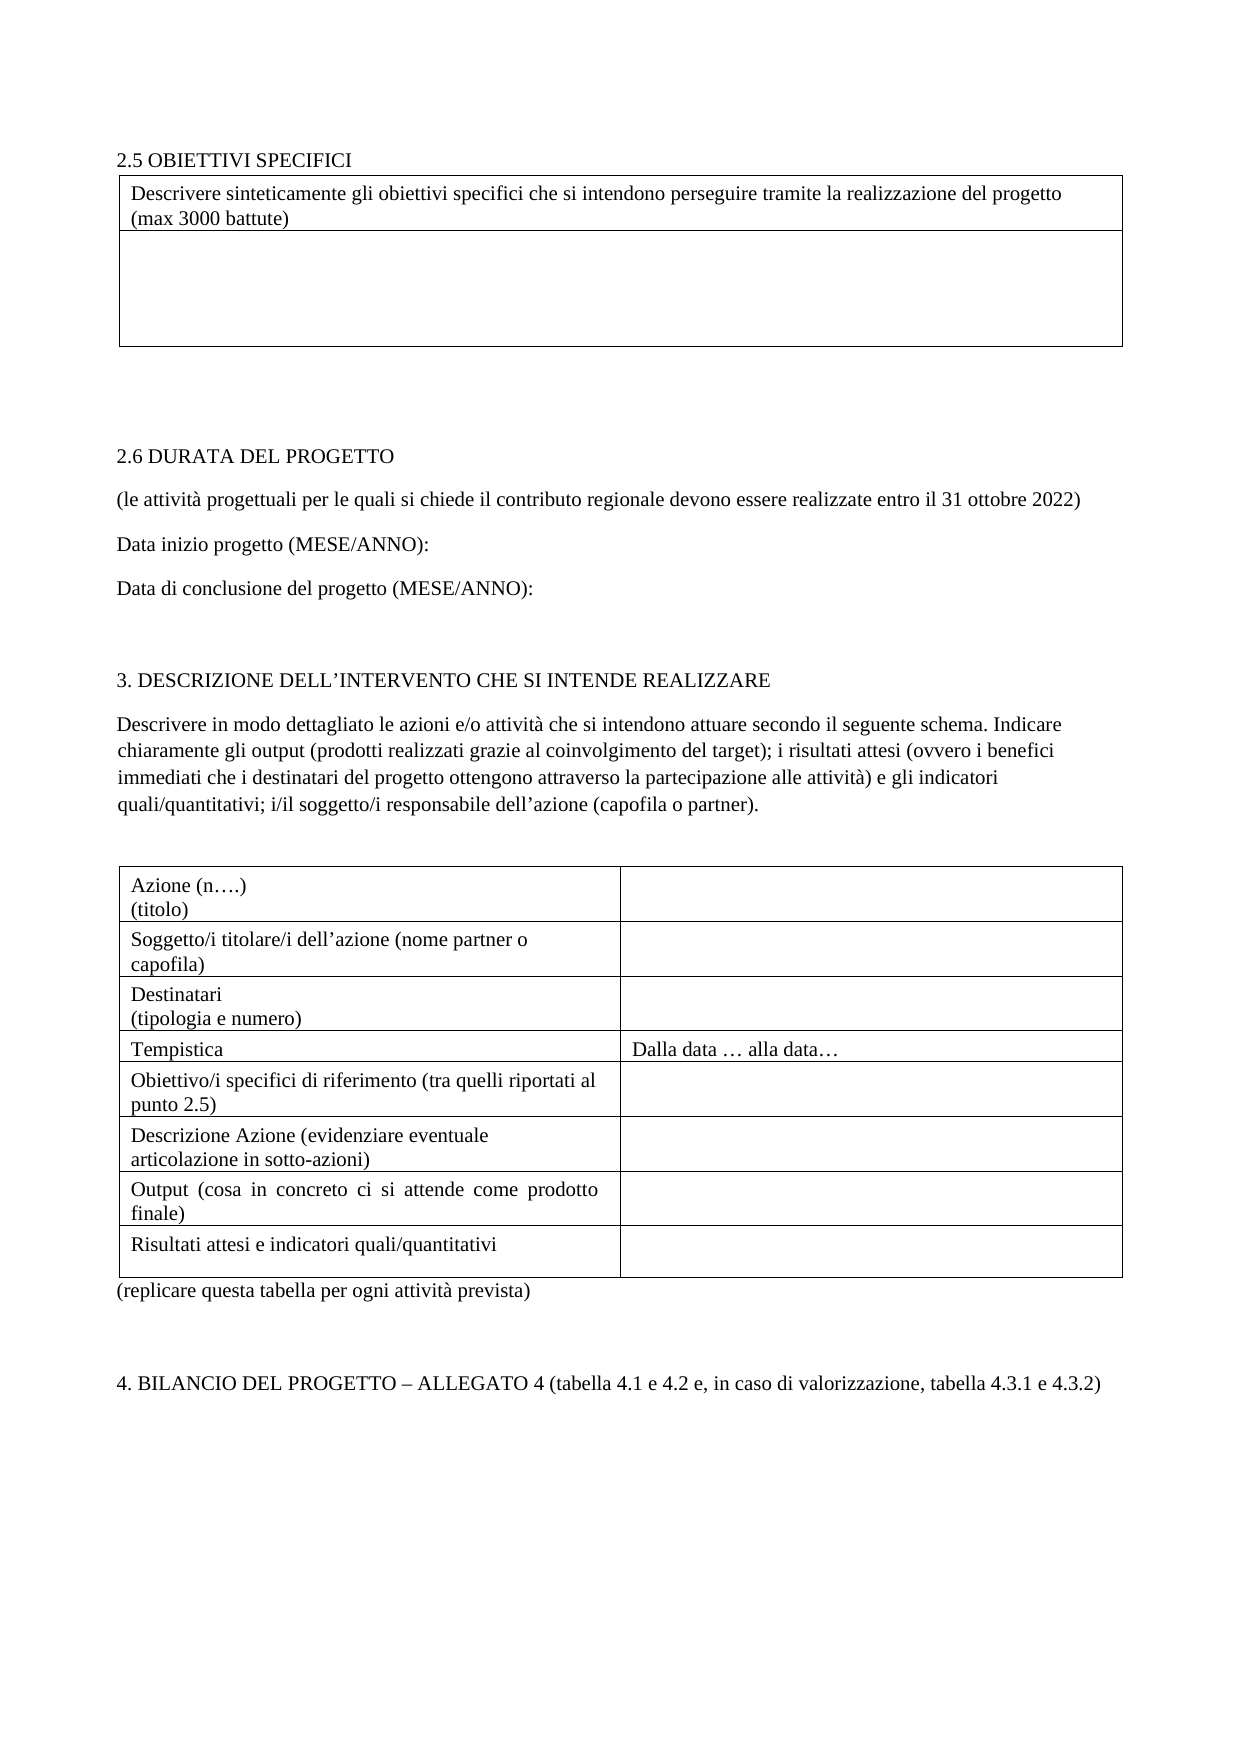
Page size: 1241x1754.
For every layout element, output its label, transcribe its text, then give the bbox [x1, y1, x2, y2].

text Data inizio progetto (MESE/ANNO): [116, 532, 1122, 556]
table_cell [621, 1172, 1122, 1225]
table_header [621, 867, 1122, 921]
table_header Descrivere sinteticamente gli obiettivi specifici che si intendono perseguire tramite la realizzazione del progetto (max 3000 battute) [120, 176, 1122, 229]
table_cell [621, 1117, 1122, 1171]
table_cell Obiettivo/i specifici di riferimento (tra quelli riportati al punto 2.5) [120, 1062, 620, 1116]
table_cell [621, 922, 1122, 976]
text Data di conclusione del progetto (MESE/ANNO): [116, 576, 1122, 599]
table_header Azione (n….) (titolo) [120, 867, 620, 921]
subtitle 2.6 DURATA DEL PROGETTO [116, 443, 1122, 468]
table_cell Destinatari (tipologia e numero) [120, 977, 620, 1030]
table_cell Soggetto/i titolare/i dell’azione (nome partner o capofila) [120, 922, 620, 976]
table_cell Risultati attesi e indicatori quali/quantitativi [120, 1226, 620, 1277]
table_cell [621, 1226, 1122, 1277]
subtitle 2.5 OBIETTIVI SPECIFICI [116, 148, 1122, 172]
table_cell [621, 977, 1122, 1030]
text (replicare questa tabella per ogni attività prevista) [116, 1278, 1122, 1302]
table_cell Tempistica [120, 1031, 620, 1061]
table_cell [120, 231, 1122, 346]
text Descrivere in modo dettagliato le azioni e/o attività che si intendono attuare secondo il seguente schema. Indicare chiaramente gli output (prodotti realizzati grazie al coinvolgimento del target); i risultati attesi (ovvero i benefici immediati che i destinatari del progetto ottengono attraverso la partecipazione alle attività) e gli indicatori quali/quantitativi; i/il soggetto/i responsabile dell’azione (capofila o partner). [116, 711, 1122, 816]
table_cell Dalla data … alla data… [621, 1031, 1122, 1061]
table_cell Output (cosa in concreto ci si attende come prodotto finale) [120, 1172, 620, 1225]
text 4. BILANCIO DEL PROGETTO – ALLEGATO 4 (tabella 4.1 e 4.2 e, in caso di valorizzazione, tabella 4.3.1 e 4.3.2) [116, 1370, 1122, 1394]
table_cell Descrizione Azione (evidenziare eventuale articolazione in sotto-azioni) [120, 1117, 620, 1171]
table_cell [621, 1062, 1122, 1116]
subtitle 3. DESCRIZIONE DELL’INTERVENTO CHE SI INTENDE REALIZZARE [116, 668, 1122, 692]
text (le attività progettuali per le quali si chiede il contributo regionale devono essere realizzate entro il 31 ottobre 2022) [116, 487, 1122, 511]
